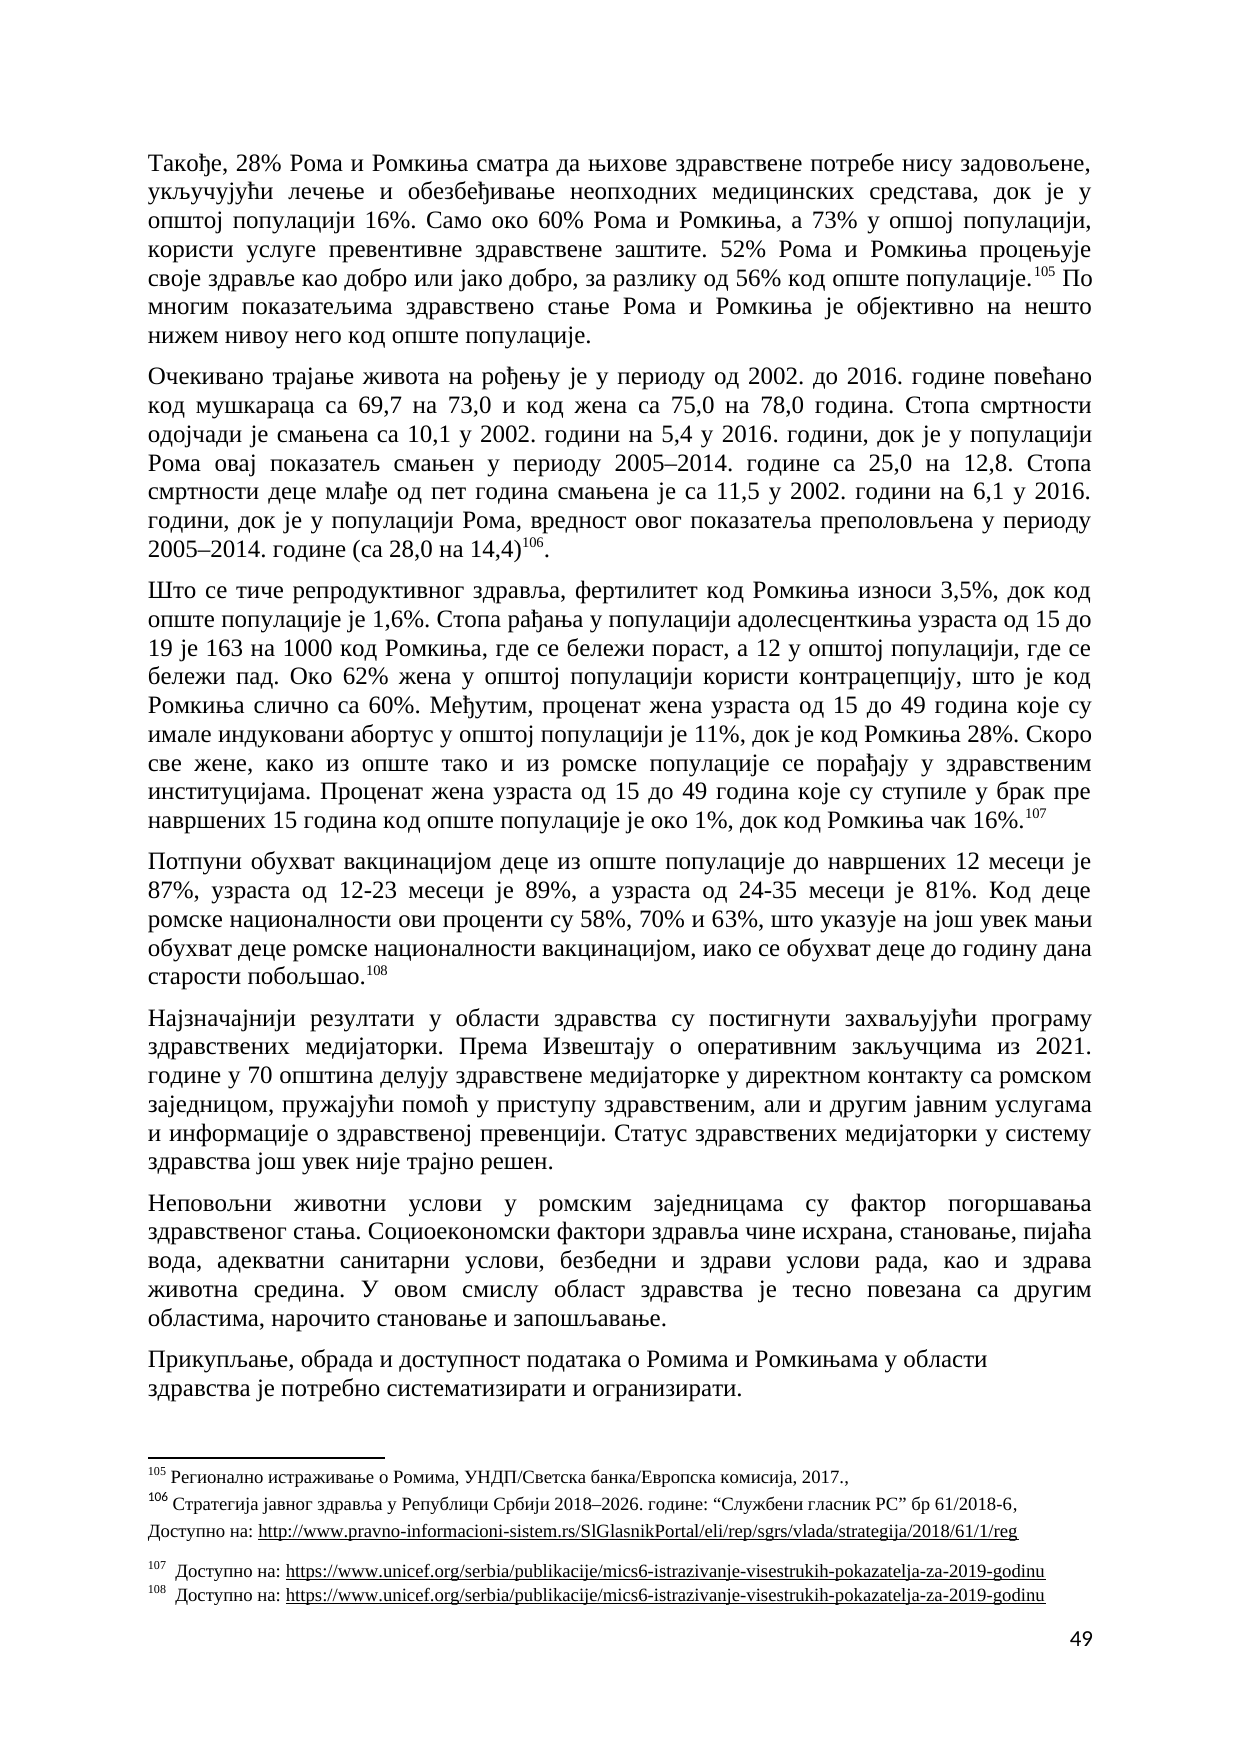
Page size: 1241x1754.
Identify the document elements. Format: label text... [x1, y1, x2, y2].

text Најзначајнији резултати у области здравства су постигнути захваљујући програму здравствених медијаторки. Према Извештају о оперативним закључцима из 2021. године у 70 општина делују здравствене медијаторке у директном контакту са ромском заједницом, пружајући помоћ у приступу здравственим, али и другим јавним услугама и информације о здравственој превенцији. Статус здравствених медијаторки у систему здравства још увек није трајно решен. [148, 1003, 1093, 1175]
text Такође, 28% Рома и Ромкиња сматра да њихове здравствене потребе нису задовољене, укључујући лечење и обезбеђивање неопходних медицинских средстава, док је у општој популацији 16%. Само око 60% Рома и Ромкиња, а 73% у опшој популацији, користи услуге превентивне здравствене заштите. 52% Рома и Ромкиња процењује своје здравље као добро или јако добро, за разлику од 56% код опште популације. По многим показатељима здравствено стање Рома и Ромкиња је објективно на нешто нижем нивоу него код опште популације. [148, 148, 1093, 349]
text Неповољни животни услови у ромским заједницама су фактор погоршавања здравственог стања. Социоекономски фактори здравља чине исхрана, становање, пијаћа вода, адекватни санитарни услови, безбедни и здрави услови рада, као и здрава животна средина. У овом смислу област здравства је тесно повезана са другим областима, нарочито становање и запошљавање. [148, 1188, 1093, 1331]
text Прикупљање, обрада и доступност података о Ромима и Ромкињама у области здравства је потребно систематизирати и огранизирати. [148, 1344, 1093, 1401]
text Потпуни обухват вакцинацијом деце из опште популације до навршених 12 месеци је 87%, узраста од 12-23 месеци је 89%, а узраста од 24-35 месеци је 81%. Код деце ромске националности ови проценти су 58%, 70% и 63%, што указује на још увек мањи обухват деце ромске националности вакцинацијом, иако се обухват деце до годину дана старости побољшао. [148, 846, 1093, 990]
text Очекивано трајање живота на рођењу је у периоду од 2002. до 2016. године повећано код мушкараца са 69,7 на 73,0 и код жена са 75,0 на 78,0 година. Стопа смртности одојчади је смањена са 10,1 у 2002. години на 5,4 у 2016. години, док је у популацији Рома овај показатељ смањен у периоду 2005–2014. године са 25,0 на 12,8. Стопа смртности деце млађе од пет година смањена је са 11,5 у 2002. години на 6,1 у 2016. години, док је у популацији Рома, вредност овог показатеља преполовљена у периоду 2005–2014. године (са 28,0 на 14,4). [148, 361, 1093, 563]
text Што се тиче репродуктивног здравља, фертилитет код Ромкиња износи 3,5%, док код опште популације је 1,6%. Стопа рађања у популацији адолесценткиња узраста од 15 до 19 је 163 на 1000 код Ромкиња, где се бележи пораст, а 12 у општој популацији, где се бележи пад. Око 62% жена у општој популацији користи контрацепцију, што је код Ромкиња слично са 60%. Међутим, проценат жена узраста од 15 до 49 година које су имале индуковани абортус у општој популацији је 11%, док је код Ромкиња 28%. Скоро све жене, како из опште тако и из ромске популације се порађају у здравственим институцијама. Проценат жена узраста од 15 до 49 година које су ступиле у брак пре навршених 15 година код опште популације је око 1%, док код Ромкиња чак 16%. [148, 575, 1093, 834]
